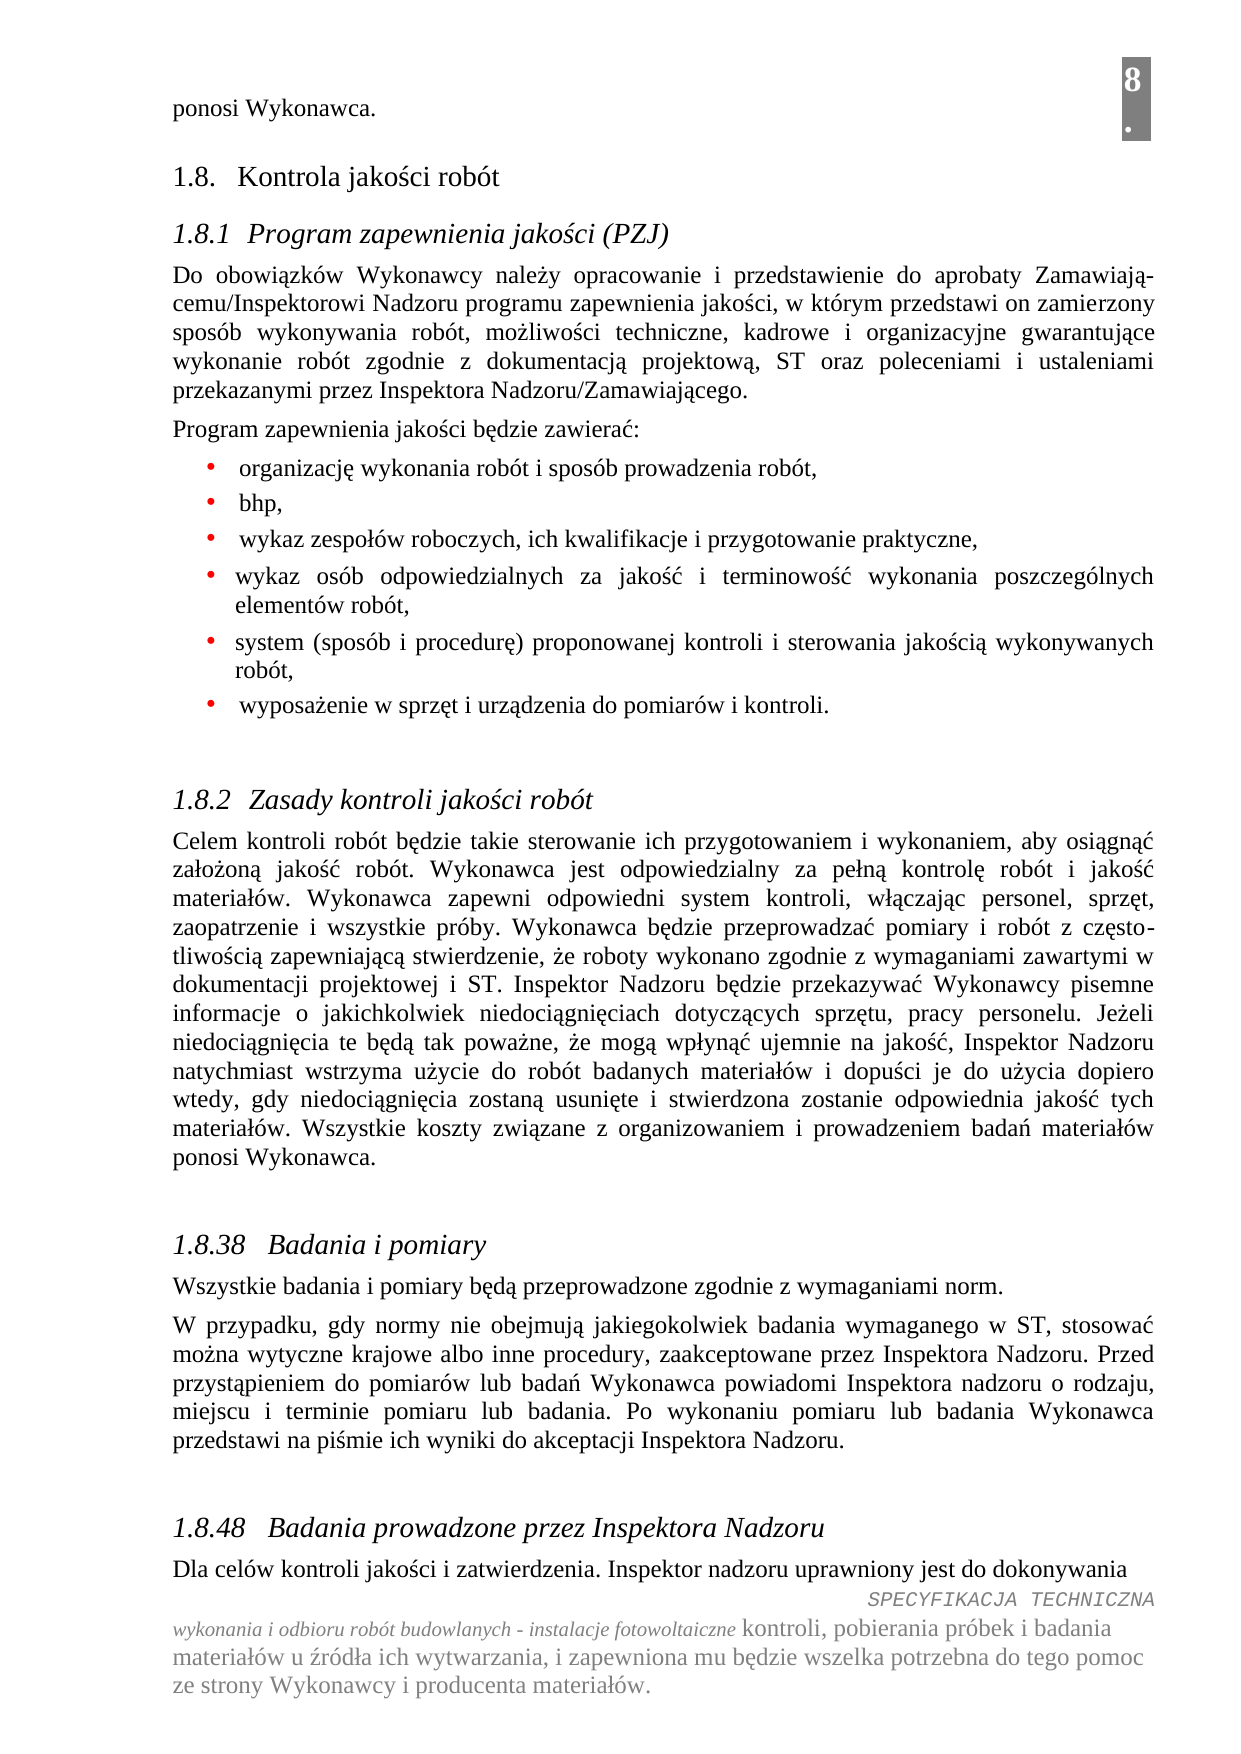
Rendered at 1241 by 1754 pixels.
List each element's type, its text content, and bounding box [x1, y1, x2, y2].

text W przypadku, gdy normy nie obejmują jakiegokolwiek badania wymaganego w ST, stosować można wytyczne krajowe albo inne procedury, zaakceptowane przez Inspektora Nadzoru. Przed przystąpieniem do pomiarów lub badań Wykonawca powiadomi Inspektora nadzoru o rodzaju, miejscu i terminie pomiaru lub badania. Po wykonaniu pomiaru lub badania Wykonawca przedstawi na piśmie ich wyniki do akceptacji Inspektora Nadzoru. [172, 1310, 1155, 1454]
text SPECYFIKACJA TECHNICZNA [172, 1589, 1155, 1613]
text Dla celów kontroli jakości i zatwierdzenia. Inspektor nadzoru uprawniony jest do dokonywania [172, 1554, 1155, 1583]
list wykaz zespołów roboczych, ich kwalifikacje i przygotowanie praktyczne, [172, 524, 1155, 553]
list organizację wykonania robót i sposób prowadzenia robót, [172, 453, 1155, 482]
list Badania prowadzone przez Inspektora Nadzoru [172, 1510, 1155, 1544]
list wykaz osób odpowiedzialnych za jakość i terminowość wykonania poszczególnych elementów robót, [206, 559, 1155, 618]
list Zasady kontroli jakości robót [172, 782, 1155, 815]
text Wszystkie badania i pomiary będą przeprowadzone zgodnie z wymaganiami norm. [172, 1271, 1155, 1300]
text wykonania i odbioru robót budowlanych - instalacje fotowoltaiczne kontroli, pobierania próbek i badania materiałów u źródła ich wytwarzania, i zapewniona mu będzie wszelka potrzebna do tego pomoc ze strony Wykonawcy i producenta materiałów. [172, 1613, 1155, 1699]
list bhp, [172, 488, 1155, 518]
list Badania i pomiary [172, 1227, 1155, 1261]
text Program zapewnienia jakości będzie zawierać: [172, 414, 1155, 443]
text Celem kontroli robót będzie takie sterowanie ich przygotowaniem i wykonaniem, aby osiągnąć założoną jakość robót. Wykonawca jest odpowiedzialny za pełną kontrolę robót i jakość materiałów. Wykonawca zapewni odpowiedni system kontroli, włączając personel, sprzęt, zaopatrzenie i wszystkie próby. Wykonawca będzie przeprowadzać pomiary i robót z częstotliwością zapewniającą stwierdzenie, że roboty wykonano zgodnie z wymaganiami zawartymi w dokumentacji projektowej i ST. Inspektor Nadzoru będzie przekazywać Wykonawcy pisemne informacje o jakichkolwiek niedociągnięciach dotyczących sprzętu, pracy personelu. Jeżeli niedociągnięcia te będą tak poważne, że mogą wpłynąć ujemnie na jakość, Inspektor Nadzoru natychmiast wstrzyma użycie do robót badanych materiałów i dopuści je do użycia dopiero wtedy, gdy niedociągnięcia zostaną usunięte i stwierdzona zostanie odpowiednia jakość tych materiałów. Wszystkie koszty związane z organizowaniem i prowadzeniem badań materiałów ponosi Wykonawca. [172, 826, 1155, 1171]
text Do obowiązków Wykonawcy należy opracowanie i przedstawienie do aprobaty Zamawiają- cemu/Inspektorowi Nadzoru programu zapewnienia jakości, w którym przedstawi on zamierzony sposób wykonywania robót, możliwości techniczne, kadrowe i organizacyjne gwarantujące wykonanie robót zgodnie z dokumentacją projektową, ST oraz poleceniami i ustaleniami przekazanymi przez Inspektora Nadzoru/Zamawiającego. [172, 260, 1155, 403]
list Kontrola jakości robót [172, 159, 1155, 193]
list Program zapewnienia jakości (PZJ) [172, 216, 1155, 249]
list system (sposób i procedurę) proponowanej kontroli i sterowania jakością wykonywanych robót, [206, 625, 1155, 684]
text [172, 93, 1155, 122]
list wyposażenie w sprzęt i urządzenia do pomiarów i kontroli. [172, 690, 1155, 719]
